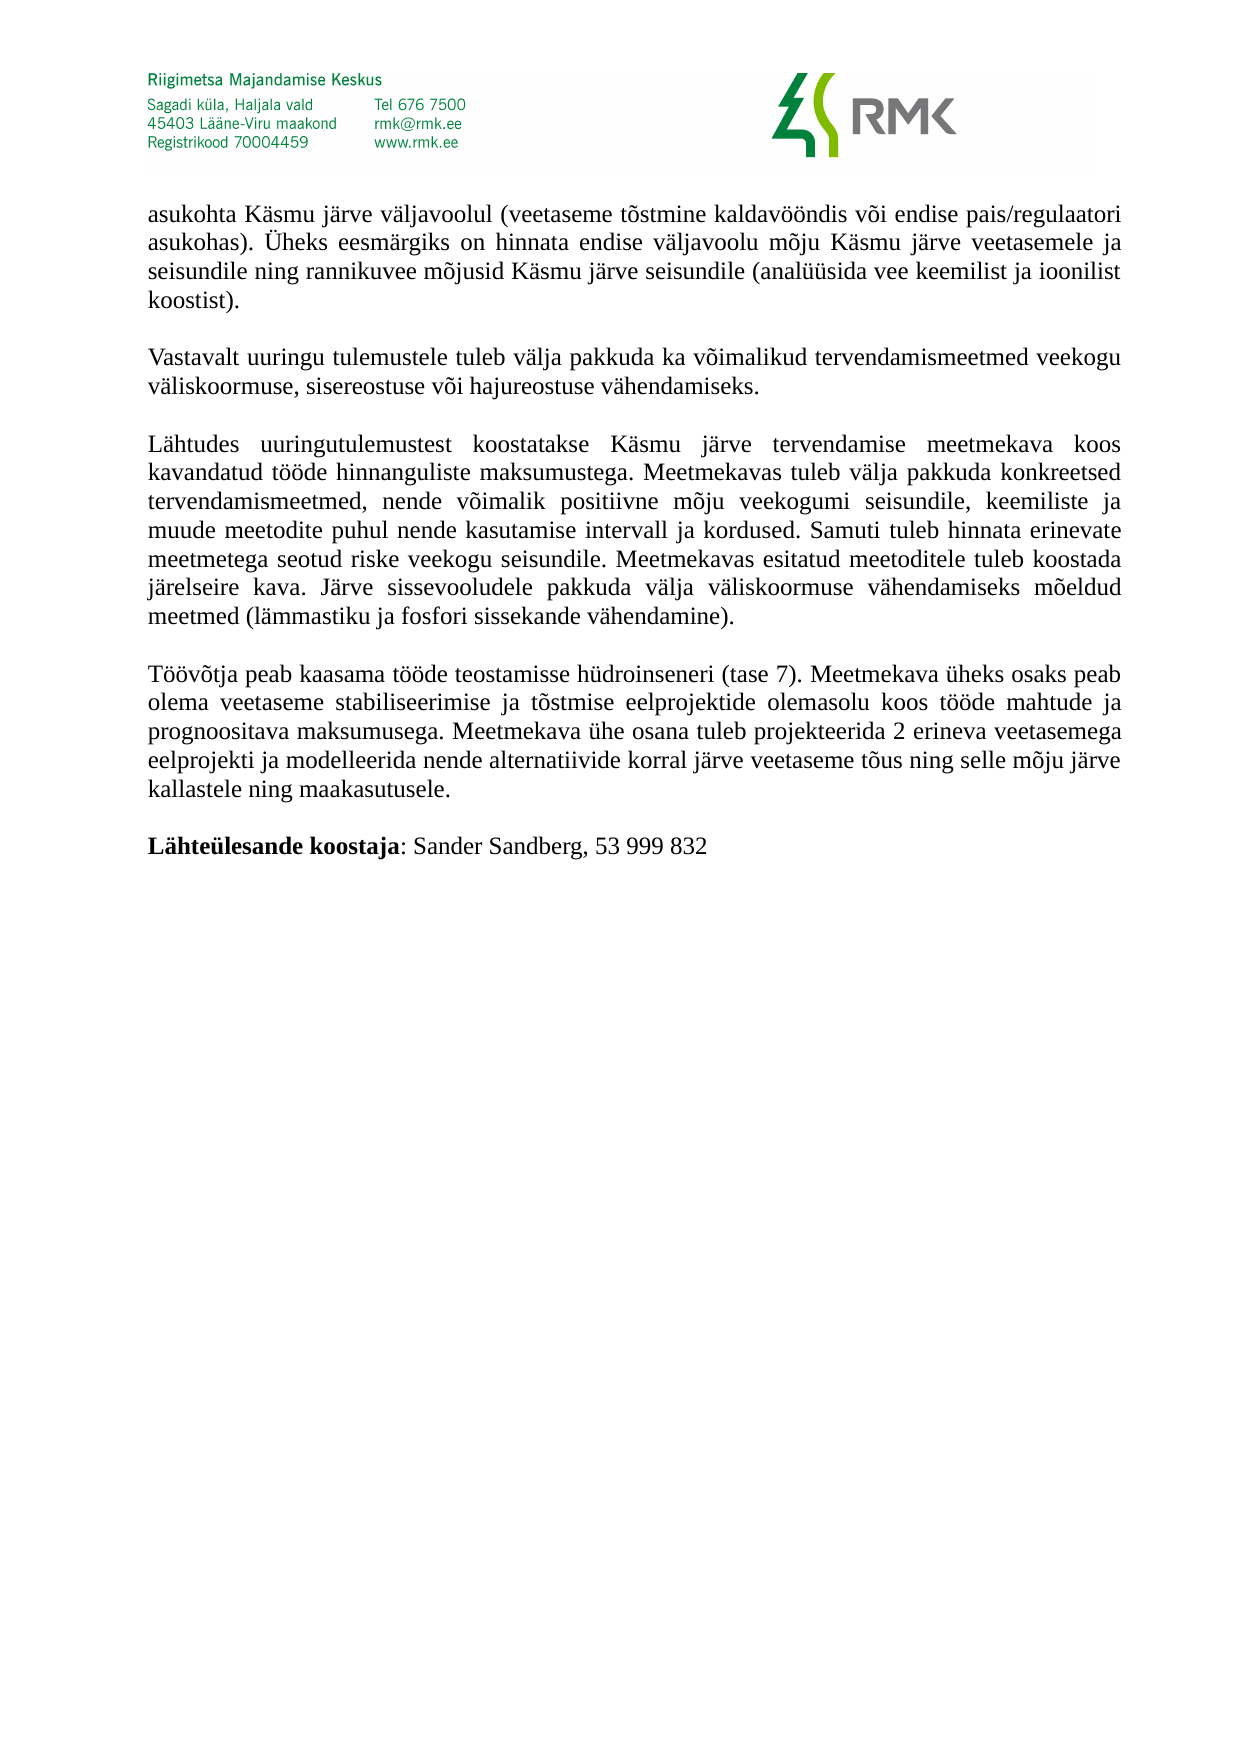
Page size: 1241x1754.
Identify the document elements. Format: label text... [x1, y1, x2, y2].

text Vastavalt uuringu tulemustele tuleb välja pakkuda ka võimalikud tervendamismeetmed veekogu väliskoormuse, sisereostuse või hajureostuse vähendamiseks. [148, 342, 1122, 400]
picture [147, 73, 1093, 174]
text Lähtudes uuringutulemustest koostatakse Käsmu järve tervendamise meetmekava koos kavandatud tööde hinnanguliste maksumustega. Meetmekavas tuleb välja pakkuda konkreetsed tervendamismeetmed, nende võimalik positiivne mõju veekogumi seisundile, keemiliste ja muude meetodite puhul nende kasutamise intervall ja kordused. Samuti tuleb hinnata erinevate meetmetega seotud riske veekogu seisundile. Meetmekavas esitatud meetoditele tuleb koostada järelseire kava. Järve sissevooludele pakkuda välja väliskoormuse vähendamiseks mõeldud meetmed (lämmastiku ja fosfori sissekande vähendamine). [148, 429, 1122, 630]
text Töövõtja peab kaasama tööde teostamisse hüdroinseneri (tase 7). Meetmekava üheks osaks peab olema veetaseme stabiliseerimise ja tõstmise eelprojektide olemasolu koos tööde mahtude ja prognoositava maksumusega. Meetmekava ühe osana tuleb projekteerida 2 erineva veetasemega eelprojekti ja modelleerida nende alternatiivide korral järve veetaseme tõus ning selle mõju järve kallastele ning maakasutusele. [148, 659, 1122, 802]
text Lähteülesande koostaja: Sander Sandberg, 53 999 832 [148, 831, 1122, 860]
